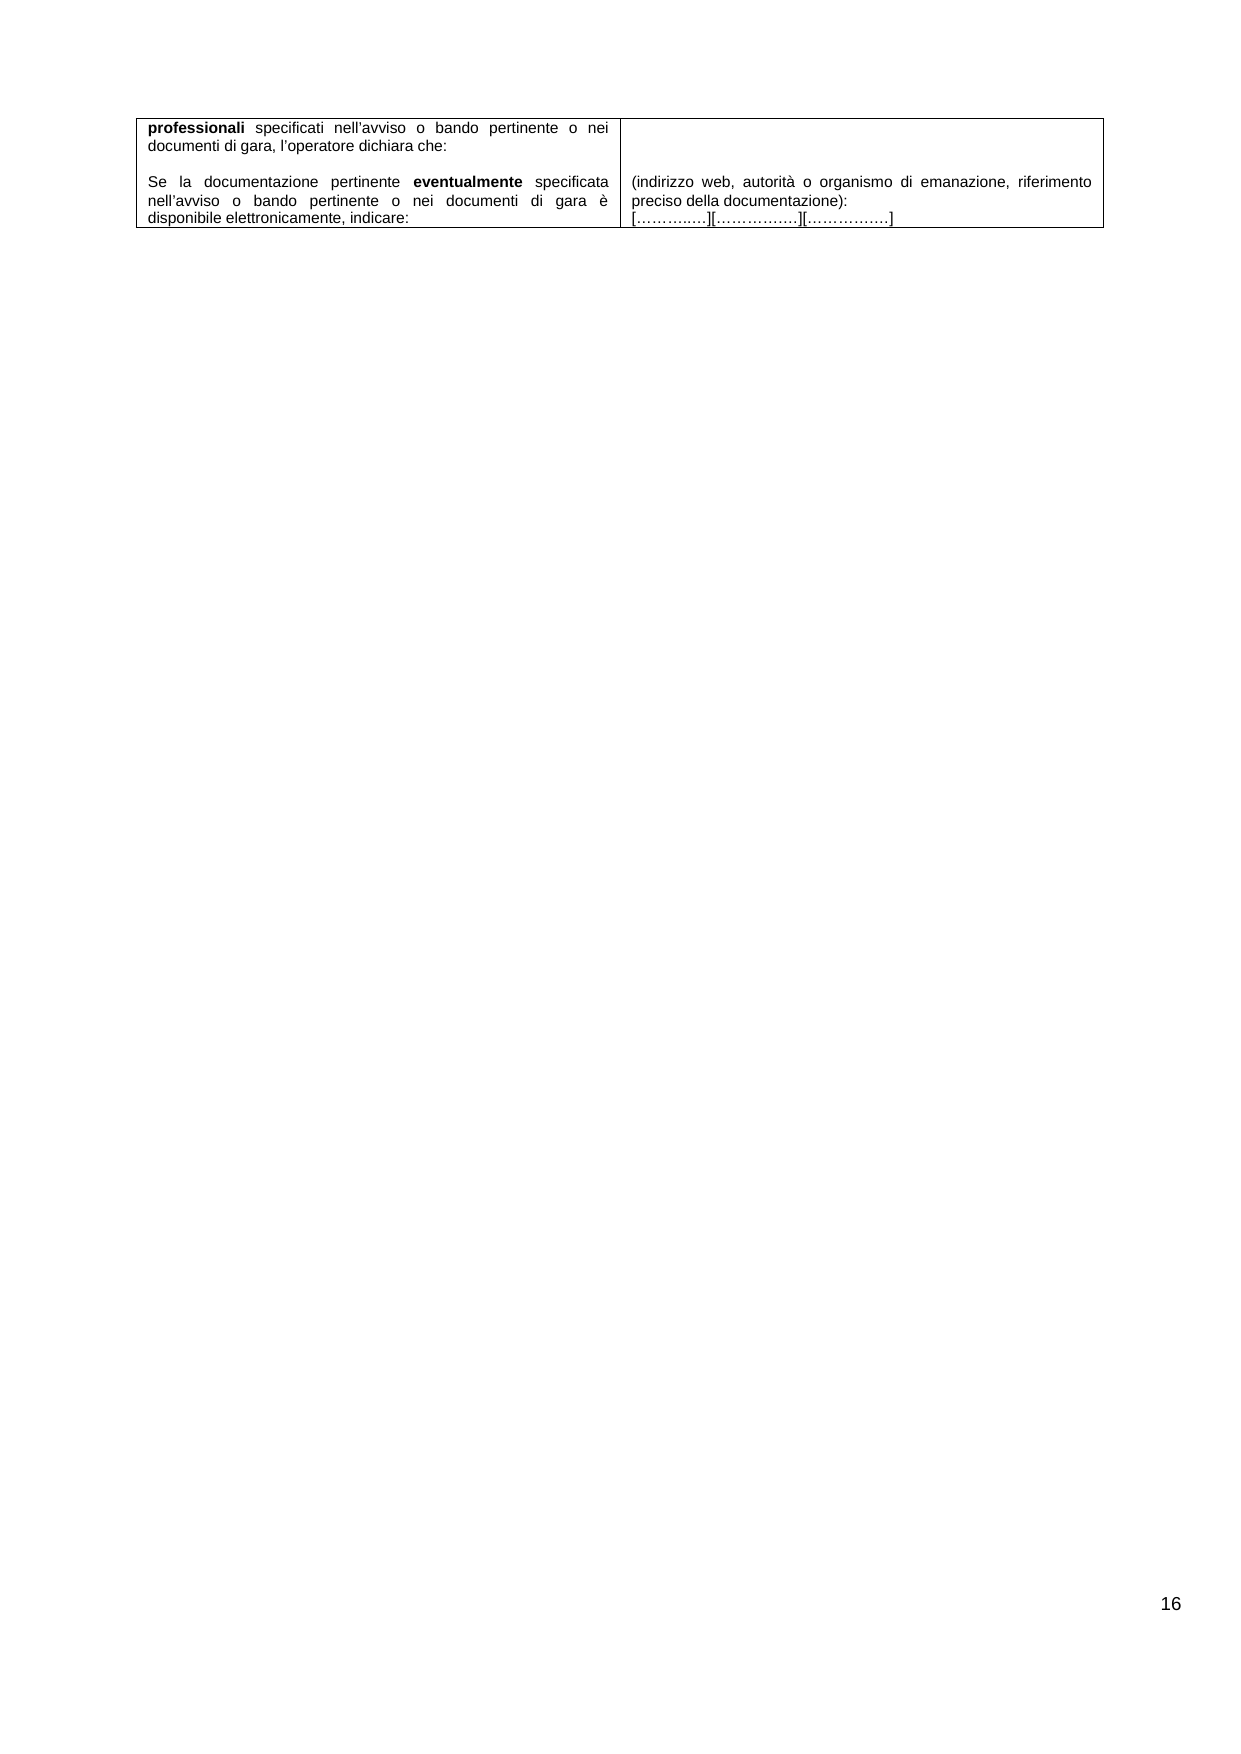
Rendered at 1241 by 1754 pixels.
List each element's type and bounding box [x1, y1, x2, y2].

table_cell [621, 119, 1103, 227]
table_cell [137, 119, 620, 227]
